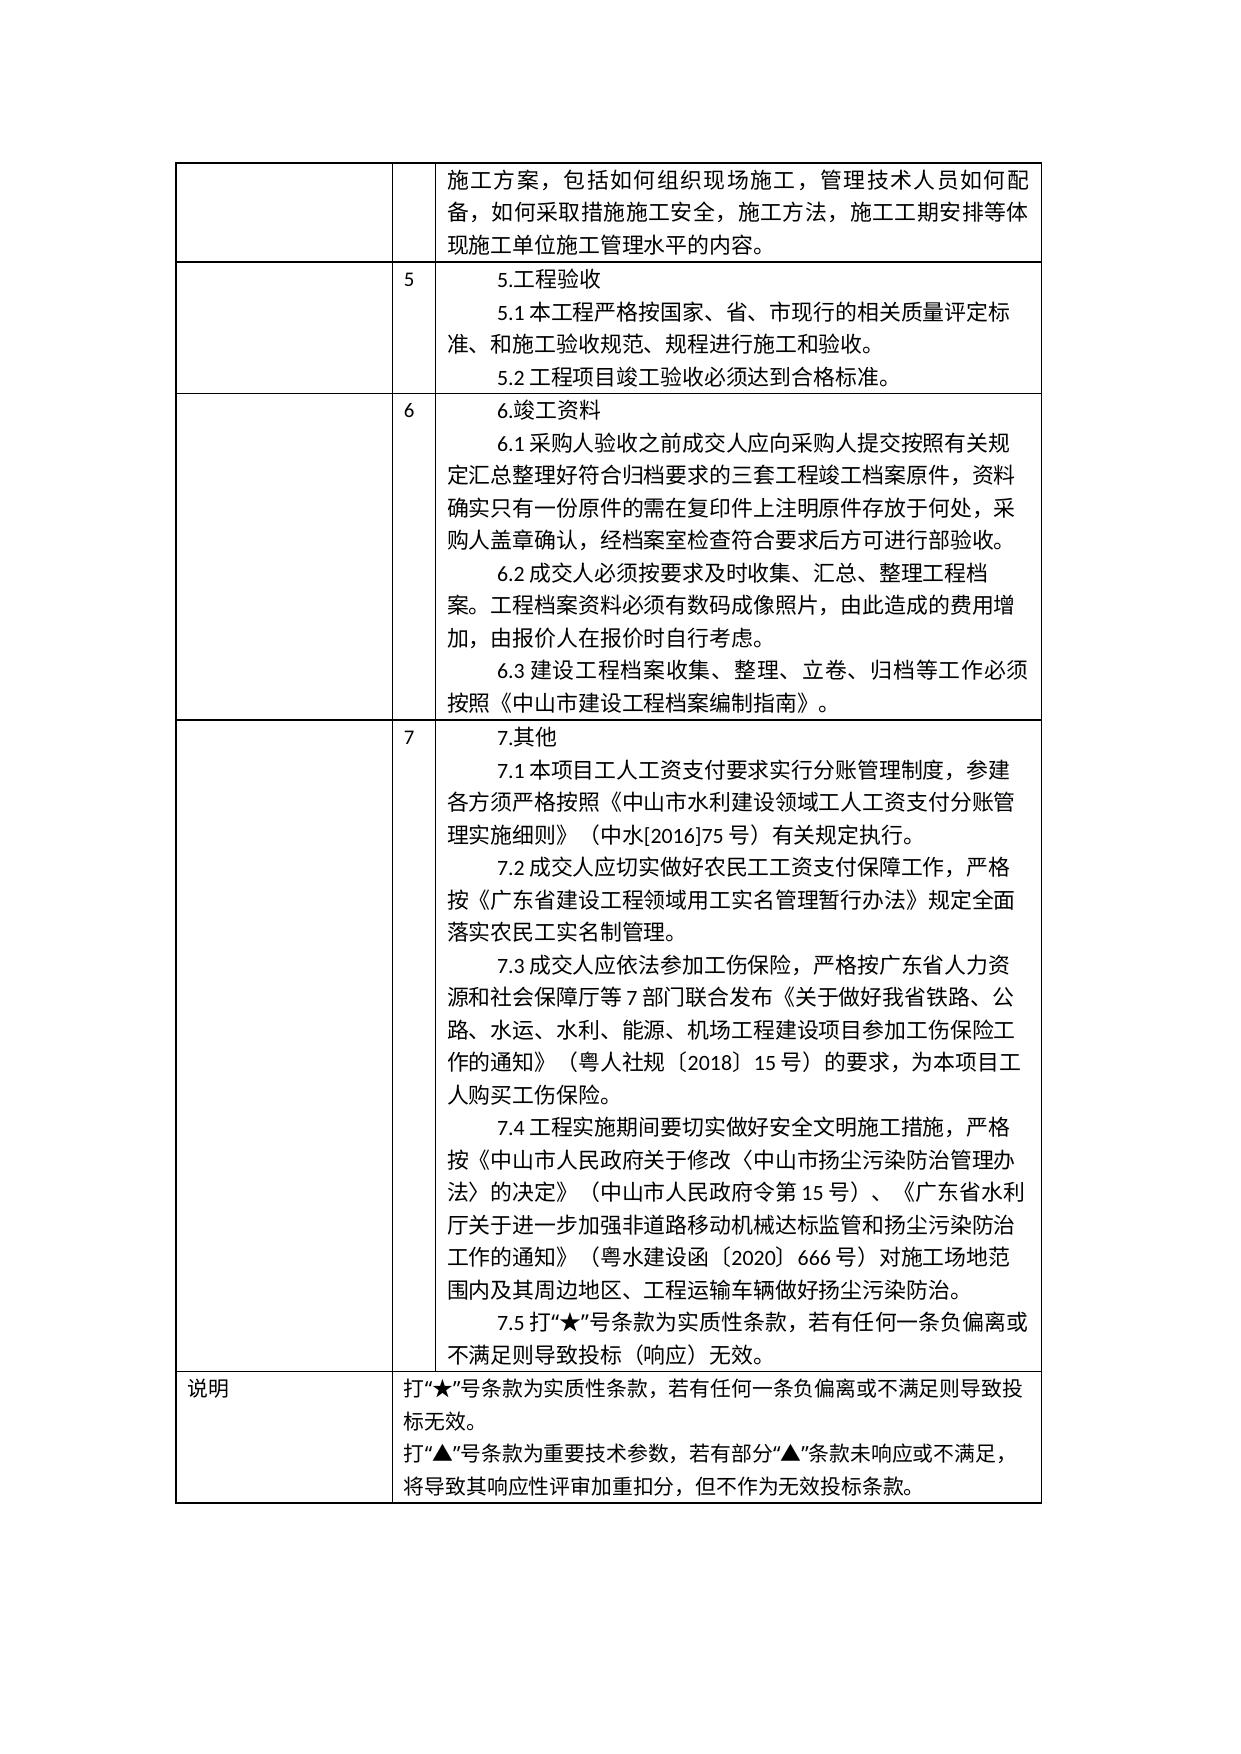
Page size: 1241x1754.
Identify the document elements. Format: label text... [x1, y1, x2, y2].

table_cell 7.其他 7.1本项目工人工资支付要求实行分账管理制度，参建各方须严格按照《中山市水利建设领域工人工资支付分账管理实施细则》（中水[2016]75号）有关规定执行。 7.2成交人应切实做好农民工工资支付保障工作，严格按《广东省建设工程领域用工实名管理暂行办法》规定全面落实农民工实名制管理。 7.3成交人应依法参加工伤保险，严格按广东省人力资源和社会保障厅等7部门联合发布《关于做好我省铁路、公路、水运、水利、能源、机场工程建设项目参加工伤保险工作的通知》（粤人社规〔2018〕15号）的要求，为本项目工人购买工伤保险。 7.4工程实施期间要切实做好安全文明施工措施，严格按《中山市人民政府关于修改〈中山市扬尘污染防治管理办法〉的决定》（中山市人民政府令第15号）、《广东省水利厅关于进一步加强非道路移动机械达标监管和扬尘污染防治工作的通知》（粤水建设函〔2020〕666号）对施工场地范围内及其周边地区、工程运输车辆做好扬尘污染防治。 7.5打“★”号条款为实质性条款，若有任何一条负偏离或不满足则导致投标（响应）无效。 [436, 721, 1041, 1371]
table_cell 6 [393, 394, 435, 719]
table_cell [436, 164, 1041, 261]
table_cell 5 [393, 263, 435, 393]
table_cell 打“★”号条款为实质性条款，若有任何一条负偏离或不满足则导致投标无效。 打“▲”号条款为重要技术参数，若有部分“▲”条款未响应或不满足，将导致其响应性评审加重扣分，但不作为无效投标条款。 [393, 1372, 1041, 1502]
table_cell [177, 394, 392, 719]
table_cell [177, 164, 392, 261]
table_cell [177, 263, 392, 393]
table_cell 说明 [177, 1372, 392, 1502]
table_cell 5.工程验收 5.1本工程严格按国家、省、市现行的相关质量评定标准、和施工验收规范、规程进行施工和验收。 5.2工程项目竣工验收必须达到合格标准。 [436, 263, 1041, 393]
table_cell 7 [393, 721, 435, 1371]
table_cell 6.竣工资料 6.1采购人验收之前成交人应向采购人提交按照有关规定汇总整理好符合归档要求的三套工程竣工档案原件，资料确实只有一份原件的需在复印件上注明原件存放于何处，采购人盖章确认，经档案室检查符合要求后方可进行部验收。 6.2成交人必须按要求及时收集、汇总、整理工程档案。工程档案资料必须有数码成像照片，由此造成的费用增加，由报价人在报价时自行考虑。 6.3建设工程档案收集、整理、立卷、归档等工作必须按照《中山市建设工程档案编制指南》。 [436, 394, 1041, 719]
table_cell 4 [393, 164, 435, 261]
table_cell [177, 721, 392, 1371]
